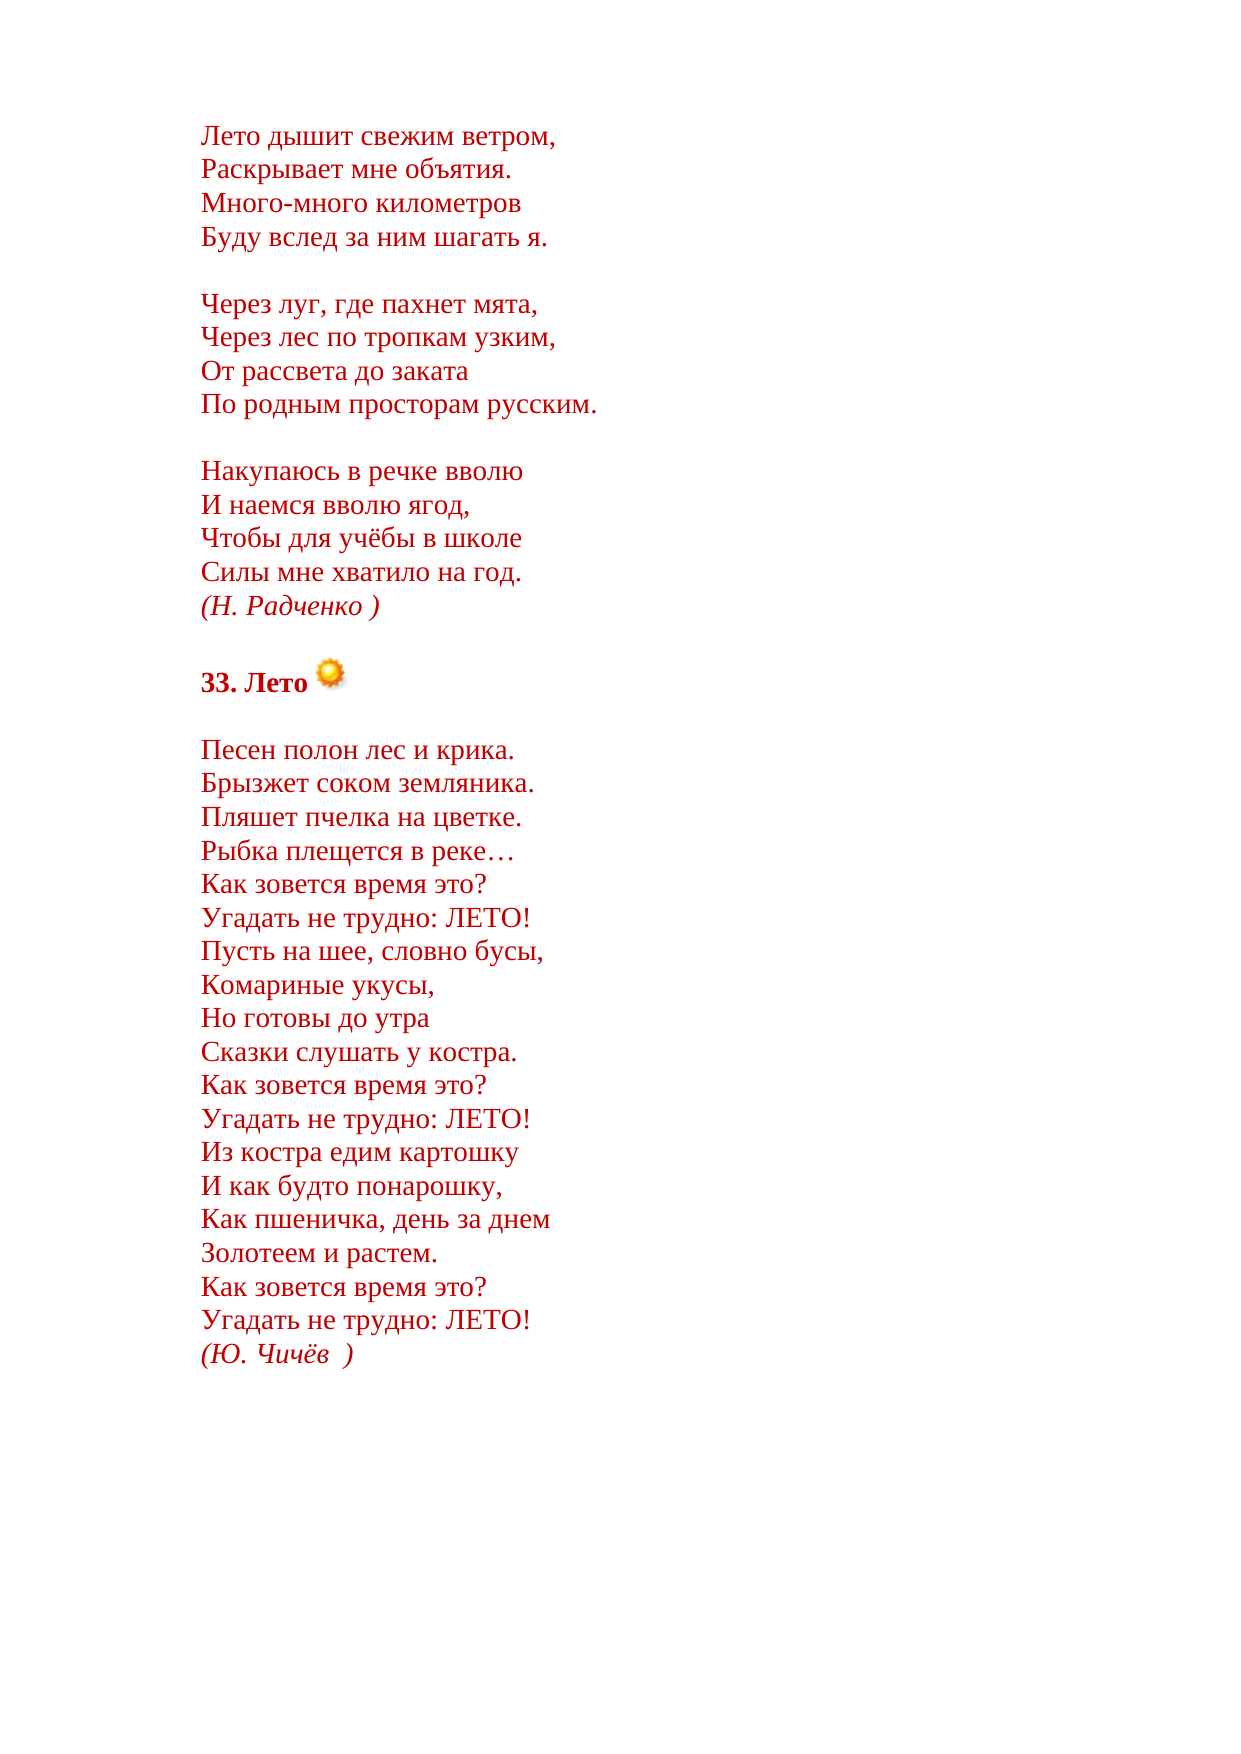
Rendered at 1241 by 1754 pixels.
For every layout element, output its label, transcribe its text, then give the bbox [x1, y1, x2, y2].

text Песен полон лес и крика. Брызжет соком земляника. Пляшет пчелка на цветке. Рыбка плещется в реке… Как зовется время это? Угадать не трудно: ЛЕТО! Пусть на шее, словно бусы, Комариные укусы, Но готовы до утра Сказки слушать у костра. Как зовется время это? Угадать не трудно: ЛЕТО! Из костра едим картошку И как будто понарошку, Как пшеничка, день за днем Золотеем и растем. Как зовется время это? Угадать не трудно: ЛЕТО! (Ю. Чичёв ) [201, 732, 1128, 1369]
text (Н. Радченко ) [201, 588, 1128, 655]
text 33. Лето [201, 655, 1128, 732]
text Лето дышит свежим ветром, Раскрывает мне объятия. Много-много километров Буду вслед за ним шагать я. Через луг, где пахнет мята, Через лес по тропкам узким, От рассвета до заката По родным просторам русским. Накупаюсь в речке вволю И наемся вволю ягод, Чтобы для учёбы в школе Силы мне хватило на год. [201, 118, 1128, 588]
picture [315, 654, 353, 693]
